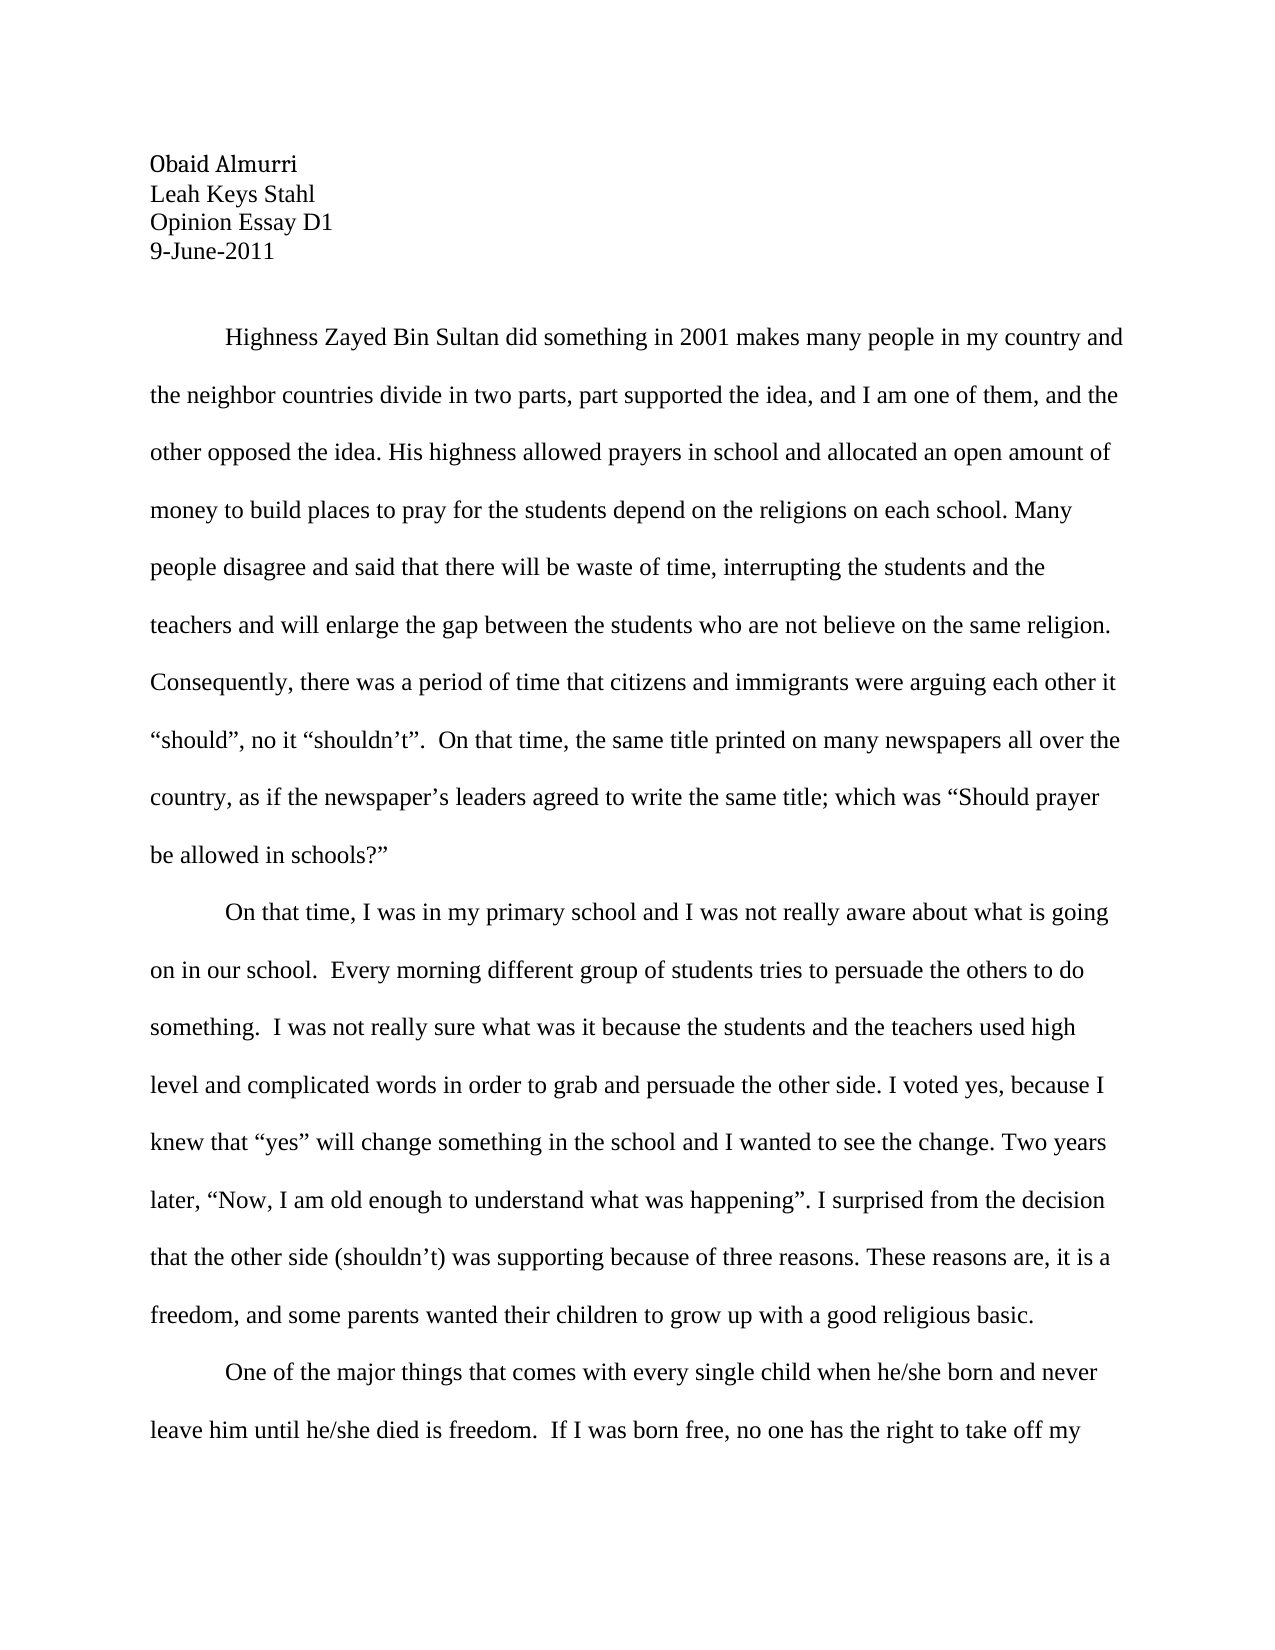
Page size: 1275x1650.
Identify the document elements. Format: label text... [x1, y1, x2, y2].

text On that time, I was in my primary school and I was not really aware about what is going on in our school. Every morning different group of students tries to persuade the others to do something. I was not really sure what was it because the students and the teachers used high level and complicated words in order to grab and persuade the other side. I voted yes, because I knew that “yes” will change something in the school and I wanted to see the change. Two years later, “Now, I am old enough to understand what was happening”. I surprised from the decision that the other side (shouldn’t) was supporting because of three reasons. These reasons are, it is a freedom, and some parents wanted their children to grow up with a good religious basic. [150, 897, 1125, 1329]
text Highness Zayed Bin Sultan did something in 2001 makes many people in my country and the neighbor countries divide in two parts, part supported the idea, and I am one of them, and the other opposed the idea. His highness allowed prayers in school and allocated an open amount of money to build places to pray for the students depend on the religions on each school. Many people disagree and said that there will be waste of time, interrupting the students and the teachers and will enlarge the gap between the students who are not believe on the same religion. Consequently, there was a period of time that citizens and immigrants were arguing each other it “should”, no it “shouldn’t”. On that time, the same title printed on many newspapers all over the country, as if the newspaper’s leaders agreed to write the same title; which was “Should prayer be allowed in schools?” [150, 322, 1125, 869]
text Leah Keys Stahl [150, 179, 1125, 207]
text Obaid Almurri [150, 150, 1125, 179]
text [150, 1357, 1125, 1444]
text Opinion Essay D1 [150, 207, 1125, 236]
text 9-June-2011 [150, 236, 1125, 265]
